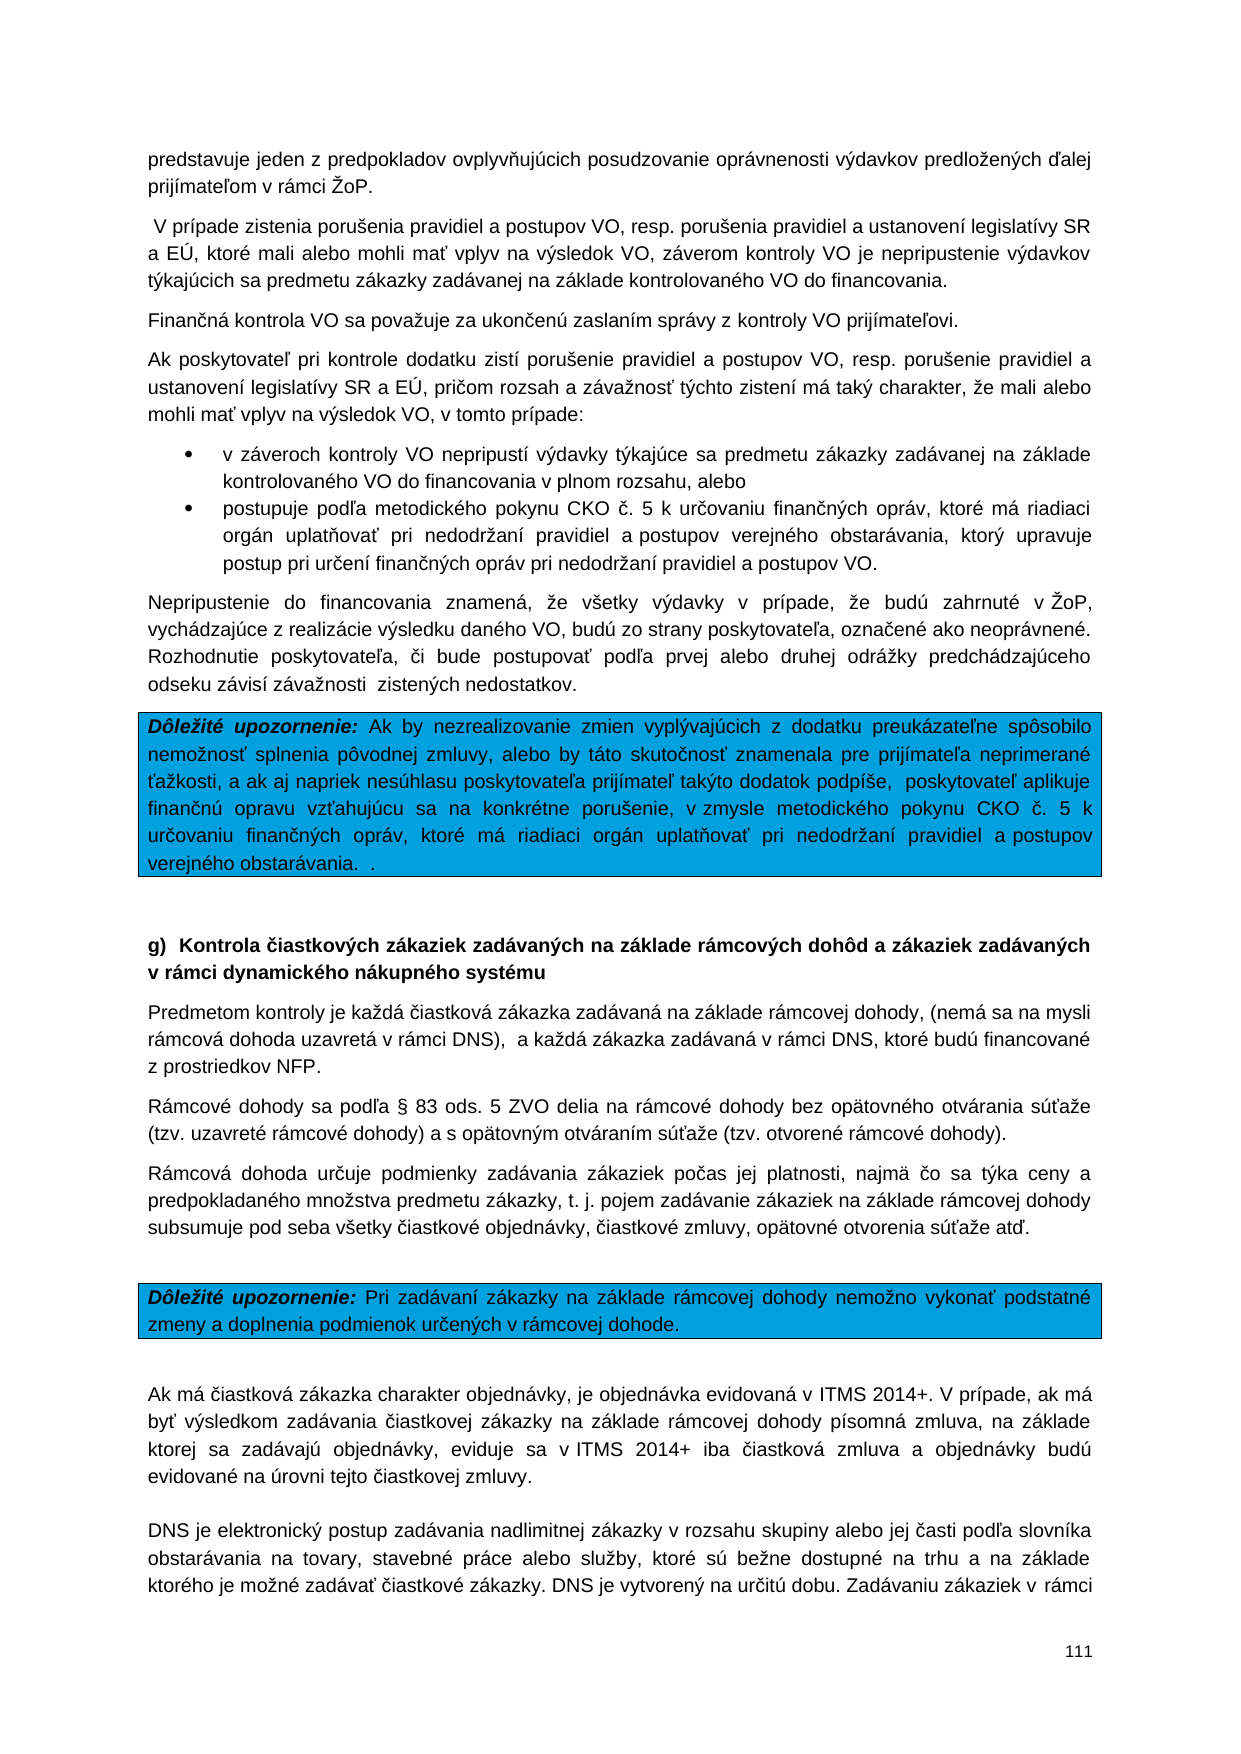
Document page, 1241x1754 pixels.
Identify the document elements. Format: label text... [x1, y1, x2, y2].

text Rámcové dohody sa podľa § 83 ods. 5 ZVO delia na rámcové dohody bez opätovného otvárania súťaže (tzv. uzavreté rámcové dohody) a s opätovným otváraním súťaže (tzv. otvorené rámcové dohody). [148, 1095, 1092, 1145]
text Dôležité upozornenie: Ak by nezrealizovanie zmien vyplývajúcich z dodatku preukázateľne spôsobilo nemožnosť splnenia pôvodnej zmluvy, alebo by táto skutočnosť znamenala pre prijímateľa neprimerané ťažkosti, a ak aj napriek nesúhlasu poskytovateľa prijímateľ takýto dodatok podpíše, poskytovateľ aplikuje finančnú opravu vzťahujúcu sa na konkrétne porušenie, v zmysle metodického pokynu CKO č. 5 k určovaniu finančných opráv, ktoré má riadiaci orgán uplatňovať pri nedodržaní pravidiel a postupov verejného obstarávania. . [139, 713, 1101, 876]
text g) Kontrola čiastkových zákaziek zadávaných na základe rámcových dohôd a zákaziek zadávaných v rámci dynamického nákupného systému [148, 934, 1092, 984]
text Rámcová dohoda určuje podmienky zadávania zákaziek počas jej platnosti, najmä čo sa týka ceny a predpokladaného množstva predmetu zákazky, t. j. pojem zadávanie zákaziek na základe rámcovej dohody subsumuje pod seba všetky čiastkové objednávky, čiastkové zmluvy, opätovné otvorenia súťaže atď. [148, 1162, 1092, 1239]
text Ak poskytovateľ pri kontrole dodatku zistí porušenie pravidiel a postupov VO, resp. porušenie pravidiel a ustanovení legislatívy SR a EÚ, pričom rozsah a závažnosť týchto zistení má taký charakter, že mali alebo mohli mať vplyv na výsledok VO, v tomto prípade: [148, 348, 1092, 425]
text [148, 148, 1092, 198]
list v záveroch kontroly VO nepripustí výdavky týkajúce sa predmetu zákazky zadávanej na základe kontrolovaného VO do financovania v plnom rozsahu, alebo [185, 442, 1092, 492]
text Nepripustenie do financovania znamená, že všetky výdavky v prípade, že budú zahrnuté v ŽoP, vychádzajúce z realizácie výsledku daného VO, budú zo strany poskytovateľa, označené ako neoprávnené. Rozhodnutie poskytovateľa, či bude postupovať podľa prvej alebo druhej odrážky predchádzajúceho odseku závisí závažnosti zistených nedostatkov. [148, 591, 1092, 695]
list postupuje podľa metodického pokynu CKO č. 5 k určovaniu finančných opráv, ktoré má riadiaci orgán uplatňovať pri nedodržaní pravidiel a postupov verejného obstarávania, ktorý upravuje postup pri určení finančných opráv pri nedodržaní pravidiel a postupov VO. [185, 497, 1092, 574]
text V prípade zistenia porušenia pravidiel a postupov VO, resp. porušenia pravidiel a ustanovení legislatívy SR a EÚ, ktoré mali alebo mohli mať vplyv na výsledok VO, záverom kontroly VO je nepripustenie výdavkov týkajúcich sa predmetu zákazky zadávanej na základe kontrolovaného VO do financovania. [148, 214, 1092, 292]
text Ak má čiastková zákazka charakter objednávky, je objednávka evidovaná v ITMS 2014+. V prípade, ak má byť výsledkom zadávania čiastkovej zákazky na základe rámcovej dohody písomná zmluva, na základe ktorej sa zadávajú objednávky, eviduje sa v ITMS 2014+ iba čiastková zmluva a objednávky budú evidované na úrovni tejto čiastkovej zmluvy. [148, 1383, 1092, 1487]
text Predmetom kontroly je každá čiastková zákazka zadávaná na základe rámcovej dohody, (nemá sa na mysli rámcová dohoda uzavretá v rámci DNS), a každá zákazka zadávaná v rámci DNS, ktoré budú financované z prostriedkov NFP. [148, 1001, 1092, 1078]
text Dôležité upozornenie: Pri zadávaní zákazky na základe rámcovej dohody nemožno vykonať podstatné zmeny a doplnenia podmienok určených v rámcovej dohode. [139, 1284, 1101, 1338]
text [148, 1519, 1092, 1596]
text Finančná kontrola VO sa považuje za ukončenú zaslaním správy z kontroly VO prijímateľovi. [148, 309, 1092, 331]
